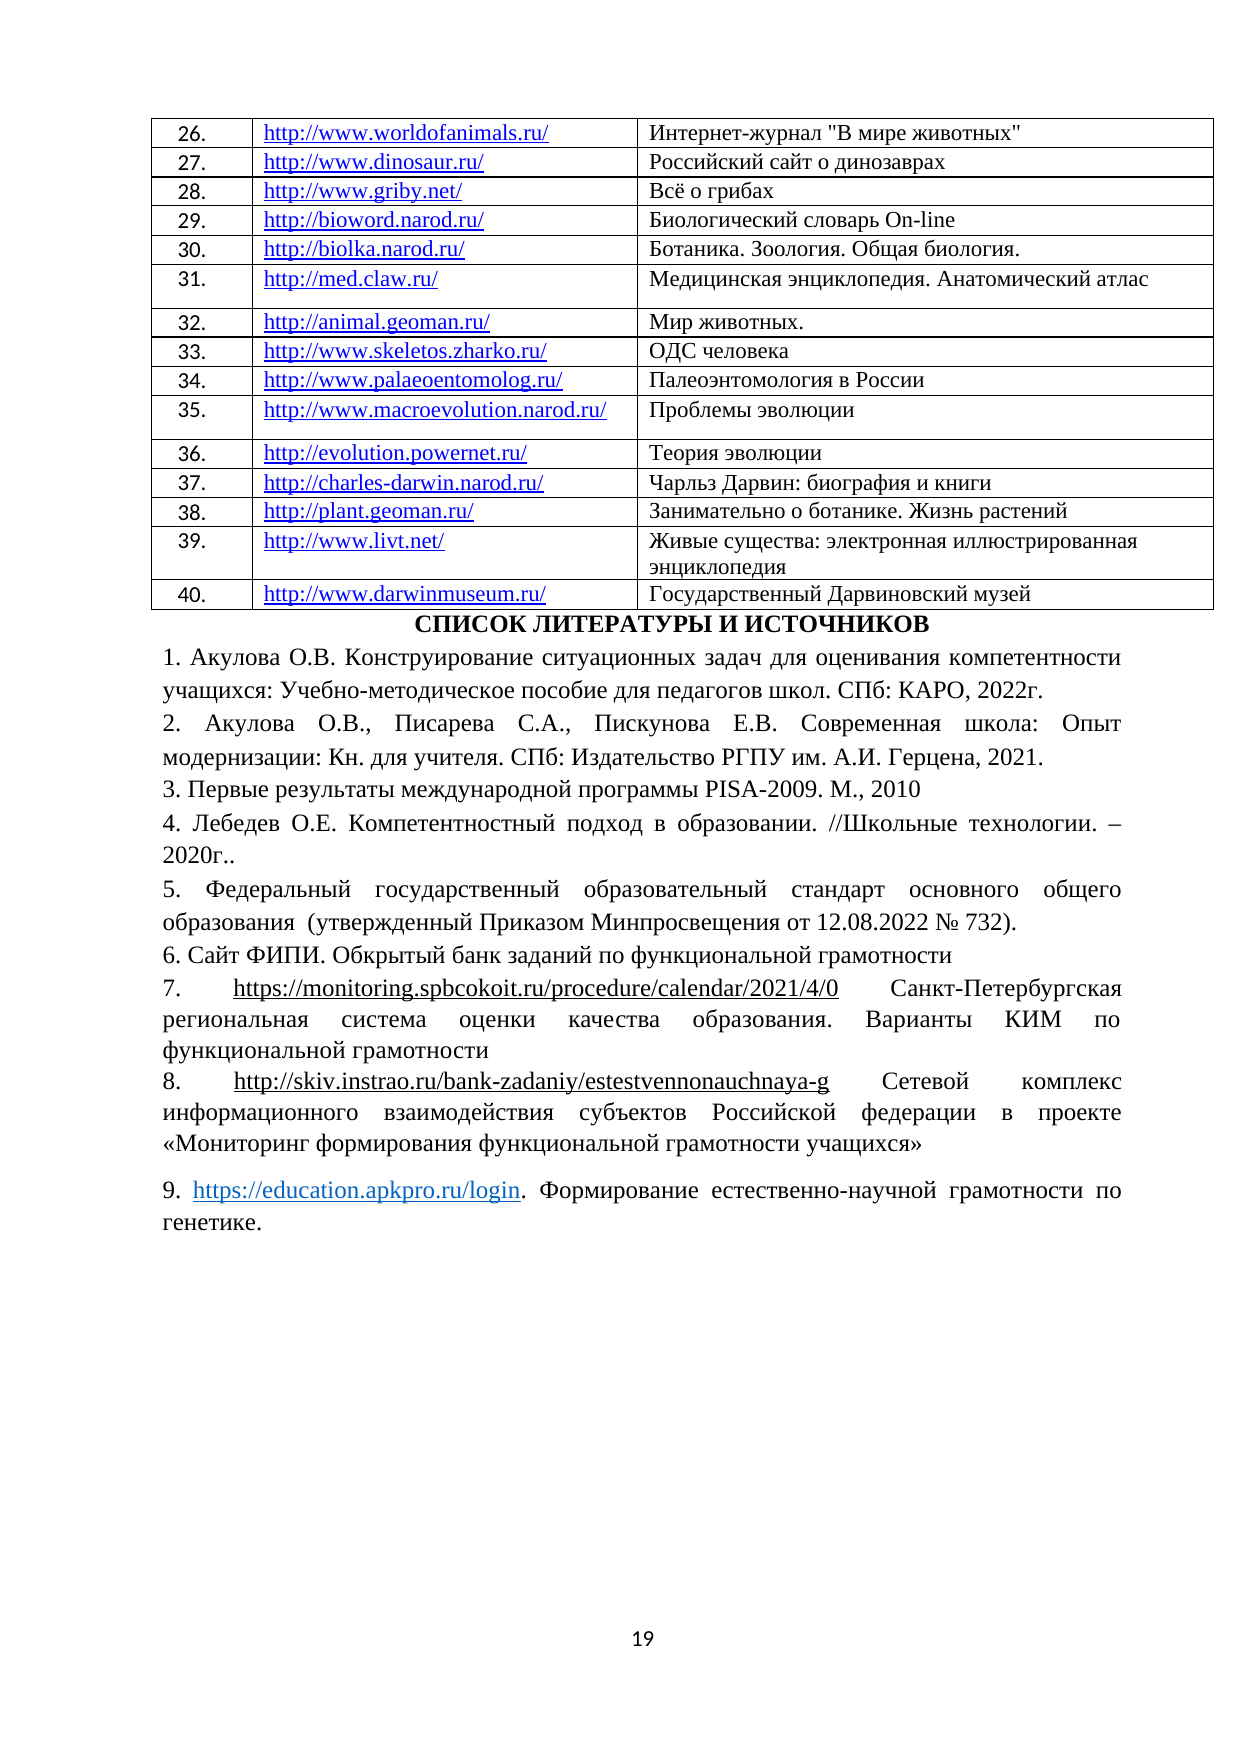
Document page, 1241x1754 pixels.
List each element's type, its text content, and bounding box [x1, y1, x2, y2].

table_cell Интернет-журнал "В мире животных" [638, 119, 1213, 147]
table_cell Биологический словарь On-line [638, 206, 1213, 234]
text 5. Федеральный государственный образовательный стандарт основного общего образования (утвержденный Приказом Минпросвещения от 12.08.2022 № 732). [162, 874, 1122, 935]
table_cell Палеоэнтомология в России [638, 367, 1213, 394]
table_cell Чарльз Дарвин: биография и книги [638, 469, 1213, 497]
table_cell [152, 178, 252, 205]
text 8. http://skiv.instrao.ru/bank-zadaniy/estestvennonauchnaya-g Сетевой комплекс информационного взаимодействия субъектов Российской федерации в проекте «Мониторинг формирования функциональной грамотности учащихся» [162, 1066, 1122, 1157]
text 2. Акулова О.В., Писарева С.А., Пискунова Е.В. Современная школа: Опыт модернизации: Кн. для учителя. СПб: Издательство РГПУ им. А.И. Герцена, 2021. [162, 708, 1122, 770]
table_cell Занимательно о ботанике. Жизнь растений [638, 498, 1213, 526]
table_cell [152, 440, 252, 467]
table_cell http://www.skeletos.zharko.ru/ [253, 338, 637, 366]
table_cell http://www.griby.net/ [253, 178, 637, 205]
table_cell [152, 580, 252, 608]
table_cell [152, 148, 252, 176]
table_cell [152, 236, 252, 263]
text 6. Сайт ФИПИ. Обкрытый банк заданий по функциональной грамотности [162, 940, 1122, 968]
table_cell [152, 338, 252, 366]
table_cell http://www.darwinmuseum.ru/ [253, 580, 637, 608]
table_cell http://www.palaeoentomolog.ru/ [253, 367, 637, 394]
table_cell http://bioword.narod.ru/ [253, 206, 637, 234]
table_cell http://animal.geoman.ru/ [253, 309, 637, 336]
text 4. Лебедев О.Е. Компетентностный подход в образовании. //Школьные технологии. – 2020г.. [162, 808, 1122, 869]
table_cell http://biolka.narod.ru/ [253, 236, 637, 263]
table_cell [152, 367, 252, 394]
table_cell Живые существа: электронная иллюстрированная энциклопедия [638, 527, 1213, 579]
table_cell http://www.worldofanimals.ru/ [253, 119, 637, 147]
table_cell [152, 469, 252, 497]
text 1. Акулова О.В. Конструирование ситуационных задач для оценивания компетентности учащихся: Учебно-методическое пособие для педагогов школ. СПб: КАРО, 2022г. [162, 642, 1122, 704]
table_cell Государственный Дарвиновский музей [638, 580, 1213, 608]
table_cell Российский сайт о динозаврах [638, 148, 1213, 176]
table_cell [152, 265, 252, 307]
text 9. https://education.apkpro.ru/login. Формирование естественно-научной грамотности по генетике. [162, 1176, 1122, 1235]
table_cell [152, 206, 252, 234]
text 3. Первые результаты международной программы PISA-2009. М., 2010 [162, 774, 1122, 803]
table_cell [152, 119, 252, 147]
table_cell Теория эволюции [638, 440, 1213, 467]
table_cell http://www.macroevolution.narod.ru/ [253, 396, 637, 438]
table_cell http://www.livt.net/ [253, 527, 637, 579]
table_cell [152, 396, 252, 438]
table_cell http://charles-darwin.narod.ru/ [253, 469, 637, 497]
text 7. https://monitoring.spbcokoit.ru/procedure/calendar/2021/4/0 Санкт-Петербургская региональная система оценки качества образования. Варианты КИМ по функциональной грамотности [162, 973, 1122, 1063]
table_cell http://evolution.powernet.ru/ [253, 440, 637, 467]
table_cell Проблемы эволюции [638, 396, 1213, 438]
text СПИСОК ЛИТЕРАТУРЫ И ИСТОЧНИКОВ [222, 610, 1122, 638]
table_cell Всё о грибах [638, 178, 1213, 205]
table_cell Ботаника. Зоология. Общая биология. [638, 236, 1213, 263]
table_cell Медицинская энциклопедия. Анатомический атлас [638, 265, 1213, 307]
table_cell http://med.claw.ru/ [253, 265, 637, 307]
table_cell http://www.dinosaur.ru/ [253, 148, 637, 176]
table_cell [152, 527, 252, 579]
table_cell Мир животных. [638, 309, 1213, 336]
table_cell [152, 309, 252, 336]
table_cell http://plant.geoman.ru/ [253, 498, 637, 526]
table_cell ОДС человека [638, 338, 1213, 366]
table_cell [152, 498, 252, 526]
